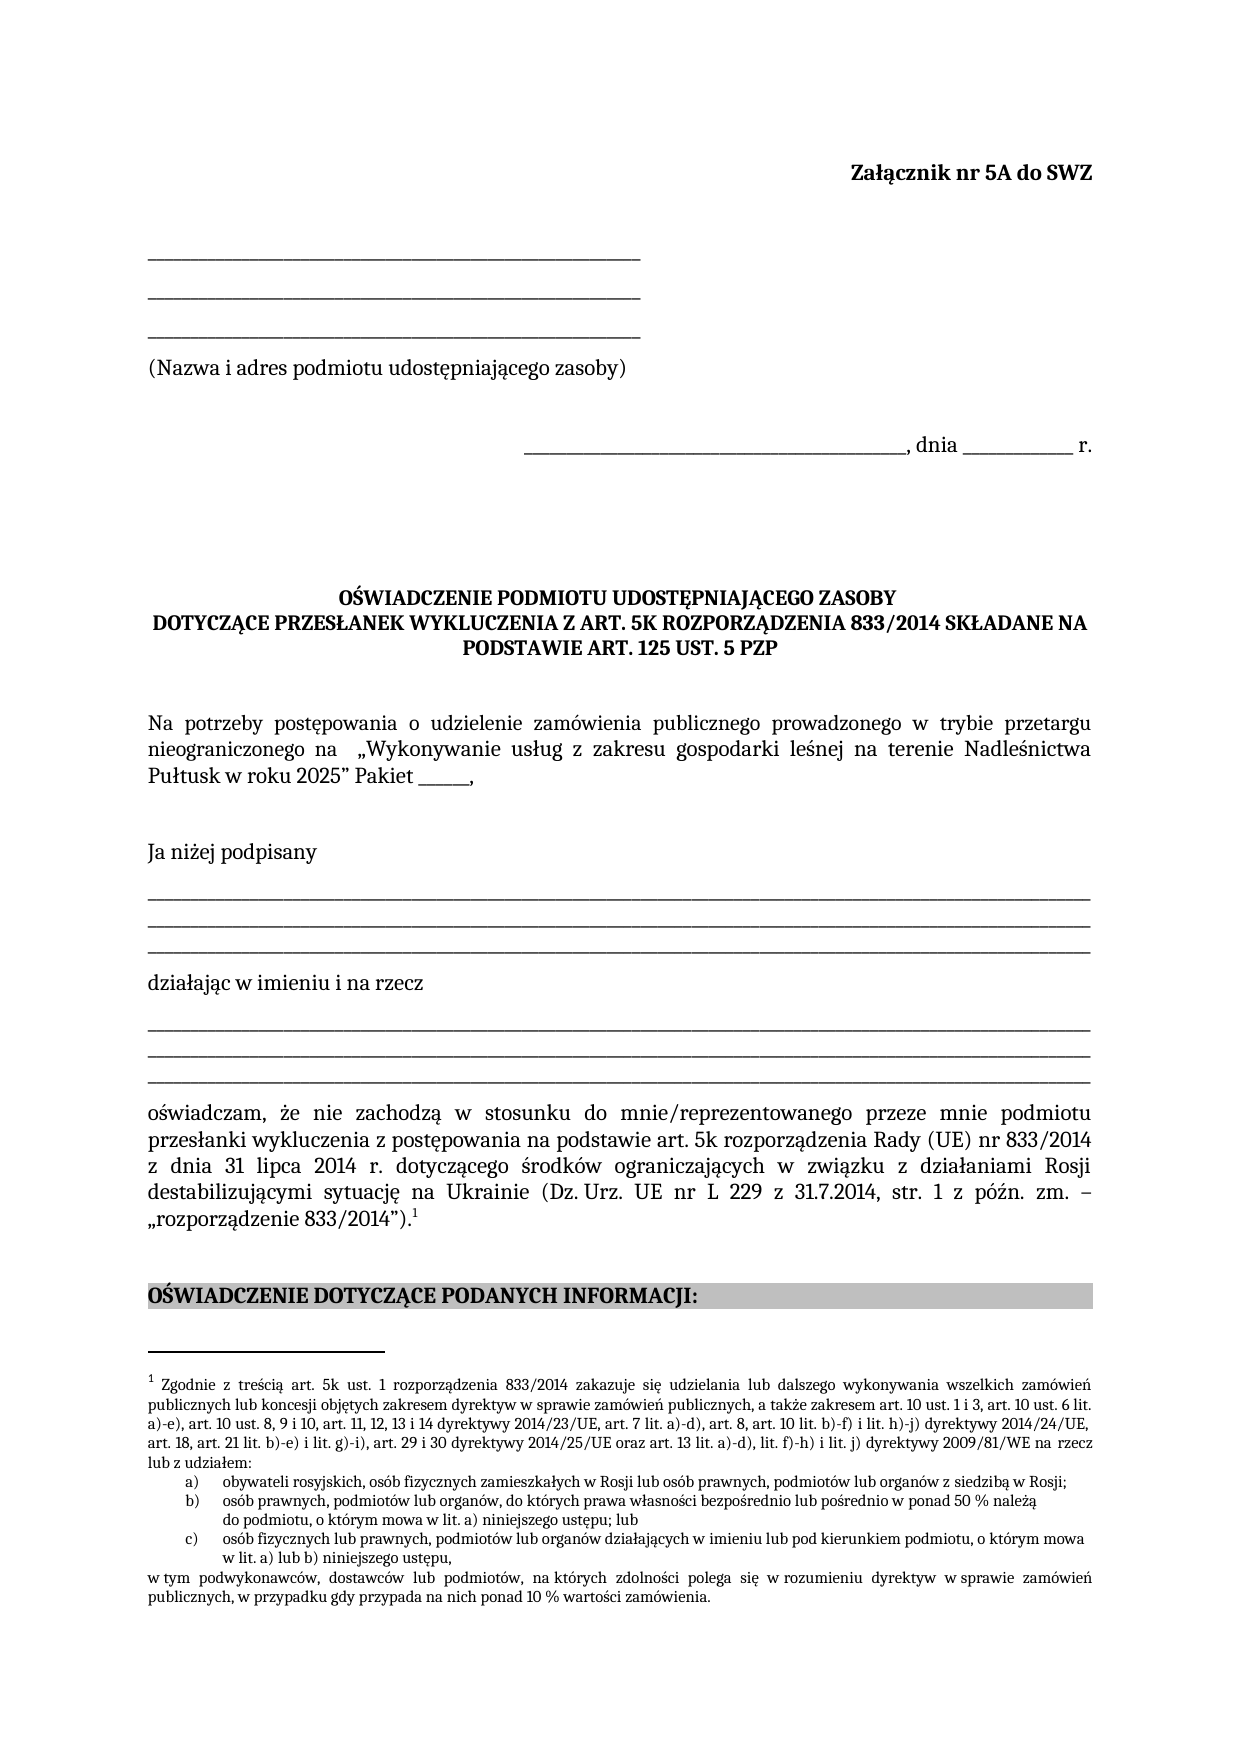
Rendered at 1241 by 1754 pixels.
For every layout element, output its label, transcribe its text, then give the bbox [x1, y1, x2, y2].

text OŚWIADCZENIE DOTYCZĄCE PODANYCH INFORMACJI: [148, 1283, 1093, 1309]
text _____________________________________________________________________________________________________________________________________________________________________________________________________________________________________________________________________________________________________________________________________________ [148, 878, 1093, 957]
text Na potrzeby postępowania o udzielenie zamówienia publicznego prowadzonego w trybie przetargu nieograniczonego na „Wykonywanie usług z zakresu gospodarki leśnej na terenie Nadleśnictwa Pułtusk w roku 2025” Pakiet ______, [148, 711, 1093, 789]
text Ja niżej podpisany [148, 839, 1093, 866]
text __________________________________________________________ [148, 316, 1093, 342]
text __________________________________________________________ [148, 238, 1093, 264]
text Załącznik nr 5A do SWZ [148, 160, 1093, 186]
text __________________________________________________________ [148, 277, 1093, 303]
text _____________________________________________, dnia _____________ r. [148, 432, 1093, 458]
text (Nazwa i adres podmiotu udostępniającego zasoby) [148, 354, 1093, 381]
text oświadczam, że nie zachodzą w stosunku do mnie/reprezentowanego przeze mnie podmiotu przesłanki wykluczenia z postępowania na podstawie art. 5k rozporządzenia Rady (UE) nr 833/2014 z dnia 31 lipca 2014 r. dotyczącego środków ograniczających w związku z działaniami Rosji destabilizującymi sytuację na Ukrainie (Dz. Urz. UE nr L 229 z 31.7.2014, str. 1 z późn. zm. – „rozporządzenie 833/2014”). [148, 1100, 1093, 1232]
text _____________________________________________________________________________________________________________________________________________________________________________________________________________________________________________________________________________________________________________________________________________ [148, 1008, 1093, 1087]
text OŚWIADCZENIE PODMIOTU UDOSTĘPNIAJĄCEGO ZASOBY DOTYCZĄCE PRZESŁANEK WYKLUCZENIA Z ART. 5K ROZPORZĄDZENIA 833/2014 SKŁADANE NA PODSTAWIE ART. 125 UST. 5 PZP [148, 585, 1093, 661]
text działając w imieniu i na rzecz [148, 969, 1093, 996]
